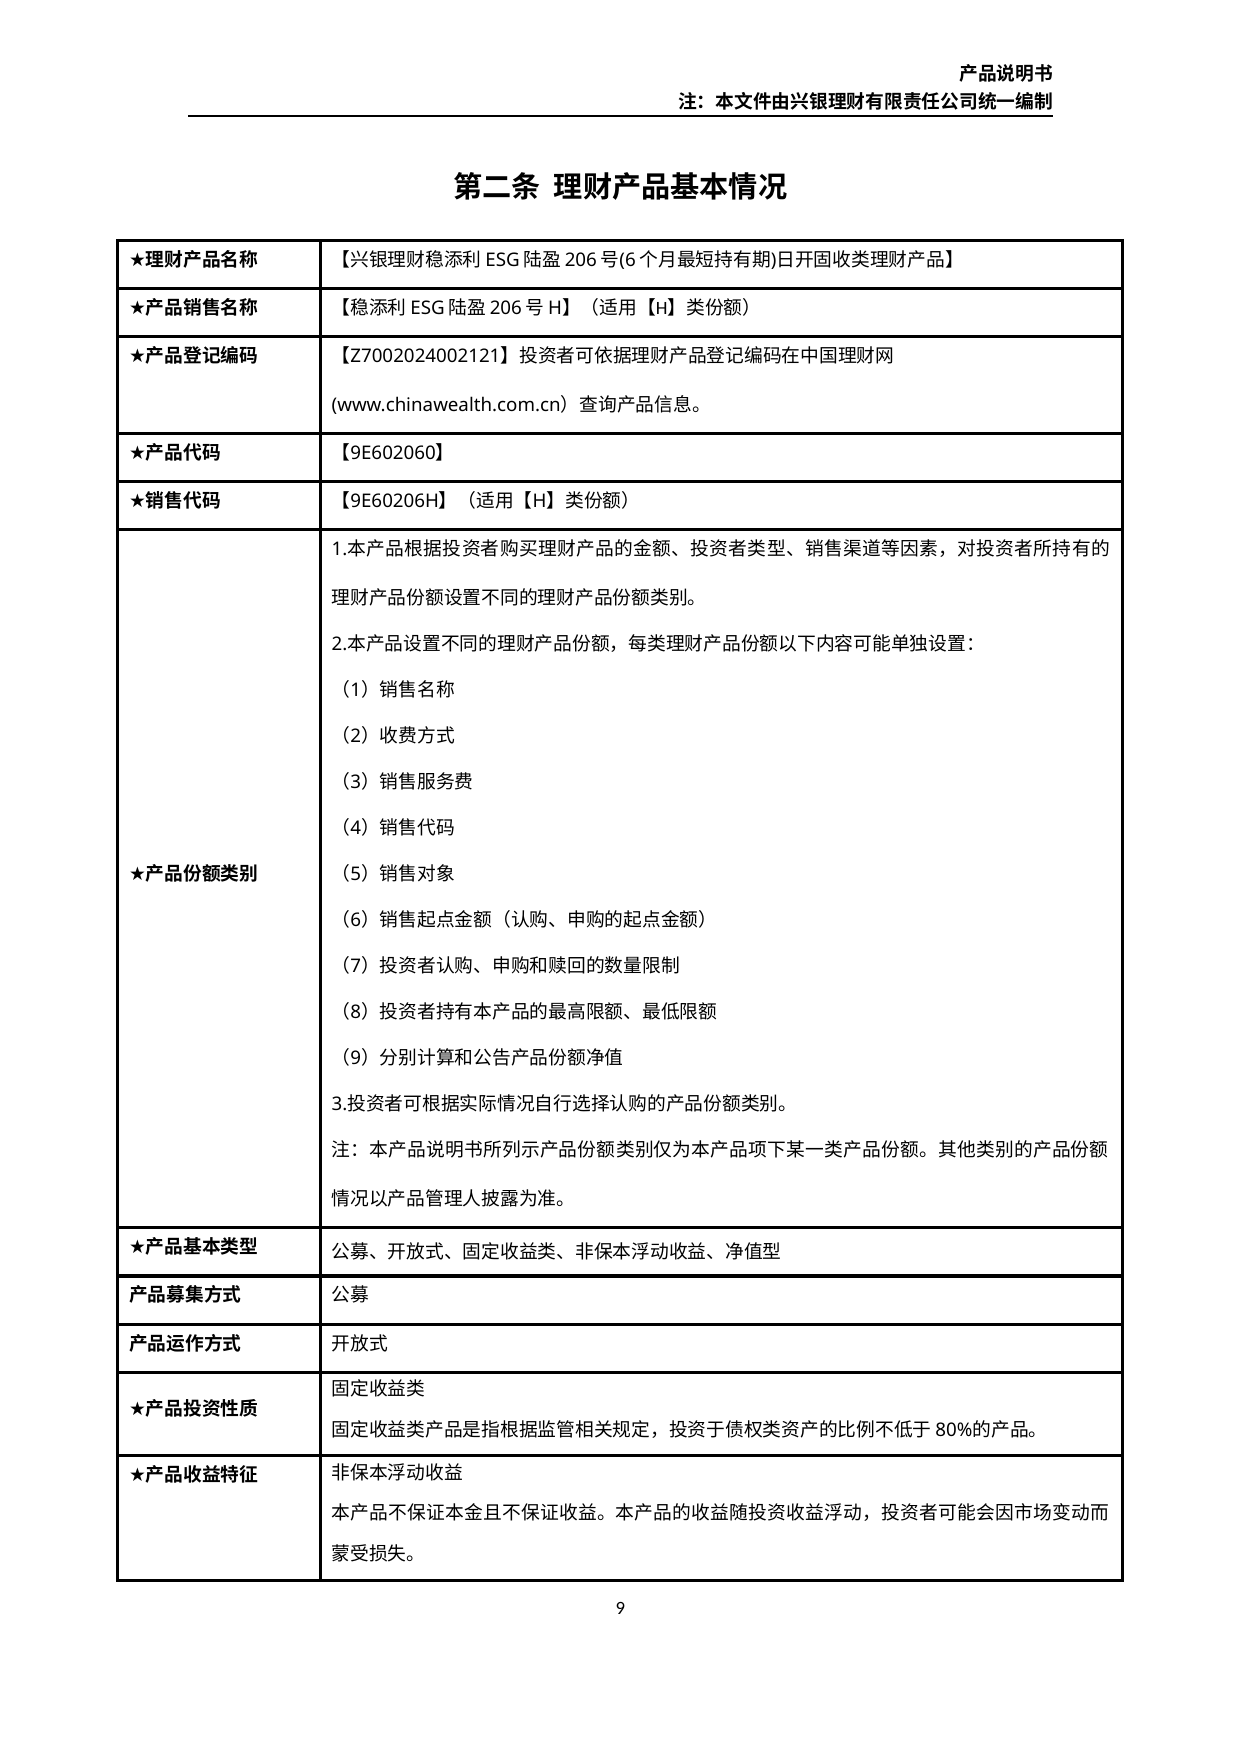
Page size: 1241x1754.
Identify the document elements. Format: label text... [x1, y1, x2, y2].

table_cell 【9E602060】 [322, 435, 1121, 480]
table_cell 公募、开放式、固定收益类、非保本浮动收益、净值型 [322, 1229, 1121, 1274]
table_cell ★产品登记编码 [119, 338, 319, 432]
table_cell 公募 [322, 1278, 1121, 1322]
table_cell ★产品销售名称 [119, 290, 319, 335]
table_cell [322, 1457, 1121, 1578]
table_cell ★产品基本类型 [119, 1229, 319, 1274]
table_cell 开放式 [322, 1326, 1121, 1371]
table_cell 产品运作方式 [119, 1326, 319, 1371]
table_cell ★产品份额类别 [119, 531, 319, 1226]
table_header 【兴银理财稳添利ESG陆盈206号(6个月最短持有期)日开固收类理财产品】 [322, 242, 1121, 287]
table_cell ★产品收益特征 [119, 1457, 319, 1578]
table_cell ★产品代码 [119, 435, 319, 480]
table_cell ★产品投资性质 [119, 1374, 319, 1454]
table_cell 固定收益类 固定收益类产品是指根据监管相关规定，投资于债权类资产的比例不低于80%的产品。 [322, 1374, 1121, 1454]
table_cell 【9E60206H】（适用【H】类份额） [322, 483, 1121, 528]
table_cell 【稳添利ESG陆盈206号H】（适用【H】类份额） [322, 290, 1121, 335]
subtitle 第二条 理财产品基本情况 [187, 153, 1053, 218]
table_header ★理财产品名称 [119, 242, 319, 287]
table_cell ★销售代码 [119, 483, 319, 528]
table_cell 1.本产品根据投资者购买理财产品的金额、投资者类型、销售渠道等因素，对投资者所持有的理财产品份额设置不同的理财产品份额类别。 2.本产品设置不同的理财产品份额，每类理财产品份额以下内容可能单独设置： （1）销售名称 （2）收费方式 （3）销售服务费 （4）销售代码 （5）销售对象 （6）销售起点金额（认购、申购的起点金额） （7）投资者认购、申购和赎回的数量限制 （8）投资者持有本产品的最高限额、最低限额 （9）分别计算和公告产品份额净值 3.投资者可根据实际情况自行选择认购的产品份额类别。 注：本产品说明书所列示产品份额类别仅为本产品项下某一类产品份额。其他类别的产品份额情况以产品管理人披露为准。 [322, 531, 1121, 1226]
table_cell 产品募集方式 [119, 1278, 319, 1322]
table_cell 【Z7002024002121】投资者可依据理财产品登记编码在中国理财网(www.chinawealth.com.cn）查询产品信息。 [322, 338, 1121, 432]
